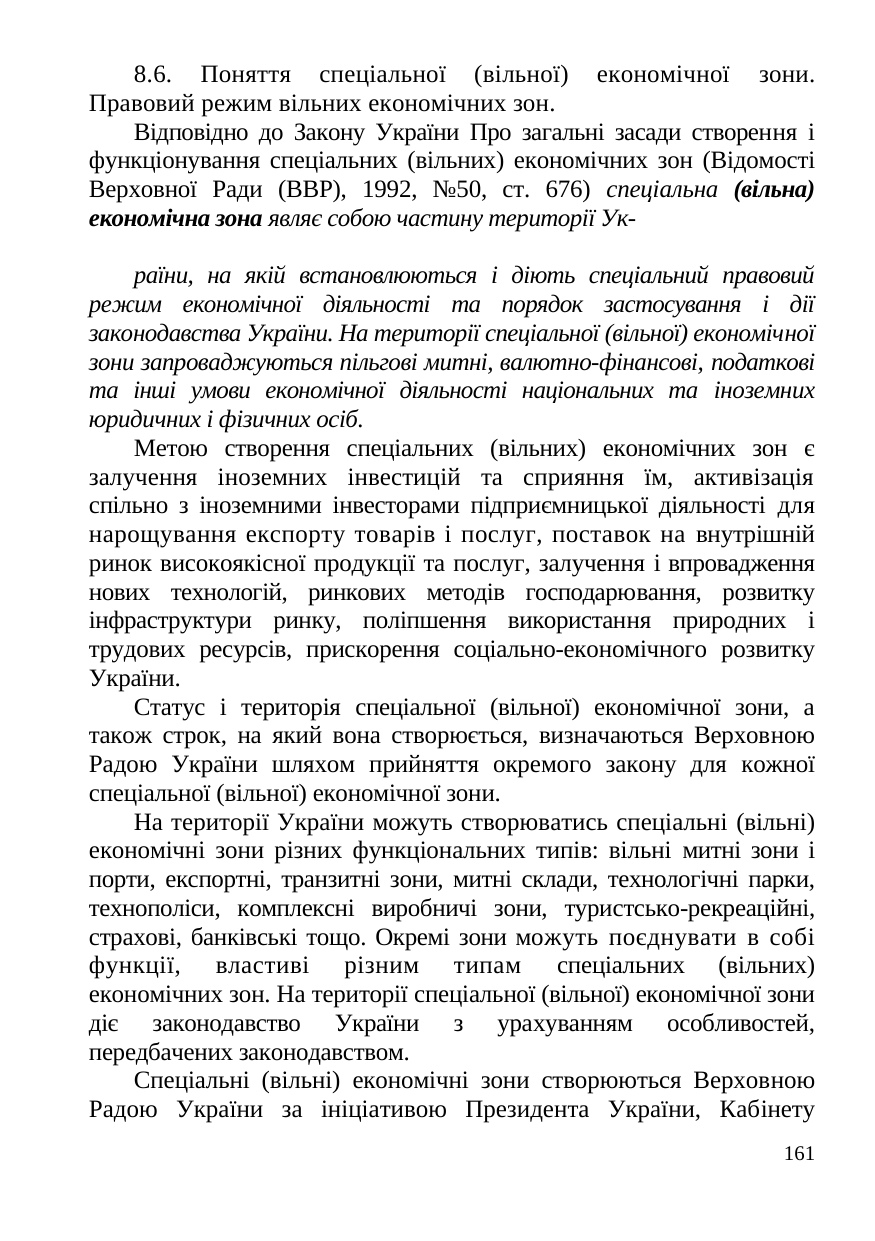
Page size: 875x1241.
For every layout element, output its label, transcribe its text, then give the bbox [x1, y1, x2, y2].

text Метою створення спеціальних (вільних) економічних зон є залучення іноземних інвестицій та сприяння їм, активізація спільно з іноземними інвесторами підприємницької діяльності для нарощування експорту товарів і послуг, поставок на внутрішній ринок високоякісної продукції та послуг, залучення і впровадження нових технологій, ринкових методів господарювання, розвитку інфраструктури ринку, поліпшення використання природних і трудових ресурсів, прискорення соціально-економічного розвитку України. [89, 433, 815, 692]
text раїни, на якій встановлюються і діють спеціальний правовий режим економічної діяльності та порядок застосування і дії законодавства України. На території спеціальної (вільної) економічної зони запроваджуються пільгові митні, валютно-фінансові, податкові та інші умови економічної діяльності національних та іноземних юридичних і фізичних осіб. [89, 260, 815, 433]
text 8.6. Поняття спеціальної (вільної) економічної зони. Правовий режим вільних економічних зон. [89, 59, 815, 117]
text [89, 1065, 815, 1123]
text Статус і територія спеціальної (вільної) економічної зони, а також строк, на який вона створюється, визначаються Верховною Радою України шляхом прийняття окремого закону для кожної спеціальної (вільної) економічної зони. [89, 692, 815, 807]
text На території України можуть створюватись спеціальні (вільні) економічні зони різних функціональних типів: вільні митні зони і порти, експортні, транзитні зони, митні склади, технологічні парки, технополіси, комплексні виробничі зони, туристсько-рекреаційні, страхові, банківські тощо. Окремі зони можуть поєднувати в собі функції, властиві різним типам спеціальних (вільних) економічних зон. На території спеціальної (вільної) економічної зони діє законодавство України з урахуванням особливостей, передбачених законодавством. [89, 807, 815, 1065]
text Відповідно до Закону України Про загальні засади створення і функціонування спеціальних (вільних) економічних зон (Відомості Верховної Ради (ВВР), 1992, №50, ст. 676) спеціальна (вільна) економічна зона являє собою частину території Ук- [89, 117, 815, 232]
